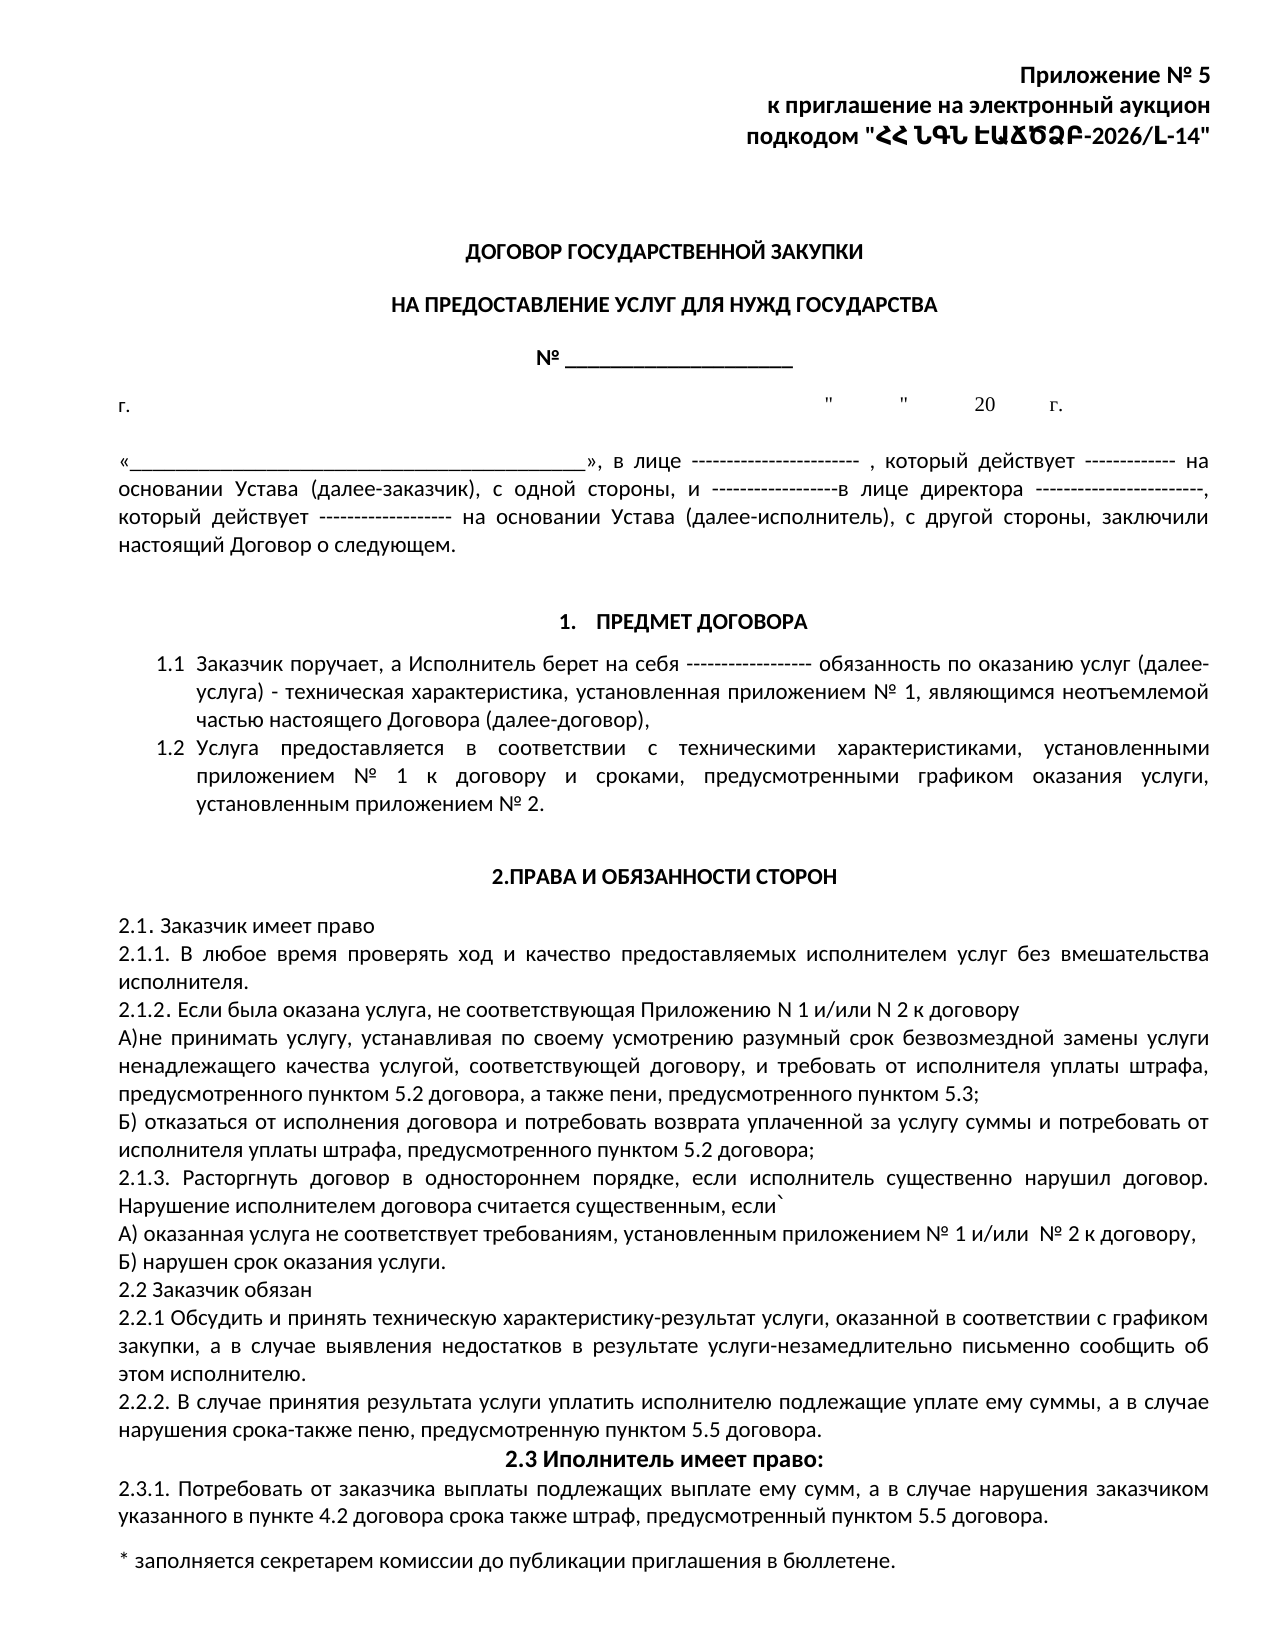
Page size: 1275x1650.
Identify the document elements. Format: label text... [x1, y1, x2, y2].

table_header " " 20 г. [591, 392, 1074, 446]
text * заполняется секретарем комиссии до публикации приглашения в бюллетене. [118, 1546, 1211, 1574]
text Б) нарушен срок оказания услуги. [118, 1247, 1211, 1275]
text 2.1.1. В любое время проверять ход и качество предоставляемых исполнителем услуг без вмешательства исполнителя. [118, 939, 1211, 995]
text «________________________________________», в лице ------------------------ , который действует ------------- на основании Устава (далее-заказчик), с одной стороны, и ------------------в лице директора ------------------------, который действует ------------------- на основании Устава (далее-исполнитель), с другой стороны, заключили настоящий Договор о следующем. [118, 446, 1211, 558]
text 2.3.1. Потребовать от заказчика выплаты подлежащих выплате ему сумм, а в случае нарушения заказчиком указанного в пункте 4.2 договора срока также штраф, предусмотренный пунктом 5.5 договора. [118, 1474, 1211, 1530]
text 2.ПРАВА И ОБЯЗАННОСТИ СТОРОН [118, 862, 1211, 890]
text ДОГОВОР ГОСУДАРСТВЕННОЙ ЗАКУПКИ [118, 237, 1211, 265]
text А)не принимать услугу, устанавливая по своему усмотрению разумный срок безвозмездной замены услуги ненадлежащего качества услугой, соответствующей договору, и требовать от исполнителя уплаты штрафа, предусмотренного пунктом 5.2 договора, а также пени, предусмотренного пунктом 5.3; [118, 1023, 1211, 1107]
text Приложение № 5 [118, 59, 1211, 89]
list ПРЕДМЕТ ДОГОВОРА [156, 607, 1211, 635]
text 2.2 Заказчик обязан [118, 1275, 1211, 1303]
text Б) отказаться от исполнения договора и потребовать возврата уплаченной за услугу суммы и потребовать от исполнителя уплаты штрафа, предусмотренного пунктом 5.2 договора; [118, 1107, 1211, 1163]
text А) оказанная услуга не соответствует требованиям, установленным приложением № 1 и/или № 2 к договору, [118, 1219, 1211, 1247]
text 2.1.3. Расторгнуть договор в одностороннем порядке, если исполнитель существенно нарушил договор. Нарушение исполнителем договора считается существенным, если՝ [118, 1163, 1211, 1219]
text № ____________________ [118, 343, 1211, 371]
text 2.2.2. В случае принятия результата услуги уплатить исполнителю подлежащие уплате ему суммы, а в случае нарушения срока-также пеню, предусмотренную пунктом 5.5 договора. [118, 1387, 1211, 1443]
list Заказчик поручает, а Исполнитель берет на себя ------------------ обязанность по оказанию услуг (далее-услуга) - техническая характеристика, установленная приложением № 1, являющимся неотъемлемой частью настоящего Договора (далее-договор), [156, 649, 1211, 733]
text 2.2.1 Обсудить и принять техническую характеристику-результат услуги, оказанной в соответствии с графиком закупки, а в случае выявления недостатков в результате услуги-незамедлительно письменно сообщить об этом исполнителю. [118, 1303, 1211, 1387]
text 2.1.2․ Если была оказана услуга, не соответствующая Приложению N 1 и/или N 2 к договору [118, 995, 1211, 1023]
text 2.3 Иполнитель имеет право: [118, 1443, 1211, 1474]
text 2.1․ Заказчик имеет право [118, 911, 1211, 939]
list Услуга предоставляется в соответствии с техническими характеристиками, установленными приложением № 1 к договору и сроками, предусмотренными графиком оказания услуги, установленным приложением № 2. [156, 733, 1211, 817]
text к приглашение на электронный аукцион [148, 89, 1211, 120]
table_header г. [107, 392, 591, 446]
text НА ПРЕДОСТАВЛЕНИЕ УСЛУГ ДЛЯ НУЖД ГОСУДАРСТВА [118, 290, 1211, 318]
text подкодом "ՀՀ ՆԳՆ ԷԱՃԾՁԲ-2026/Լ-14" [148, 120, 1211, 151]
